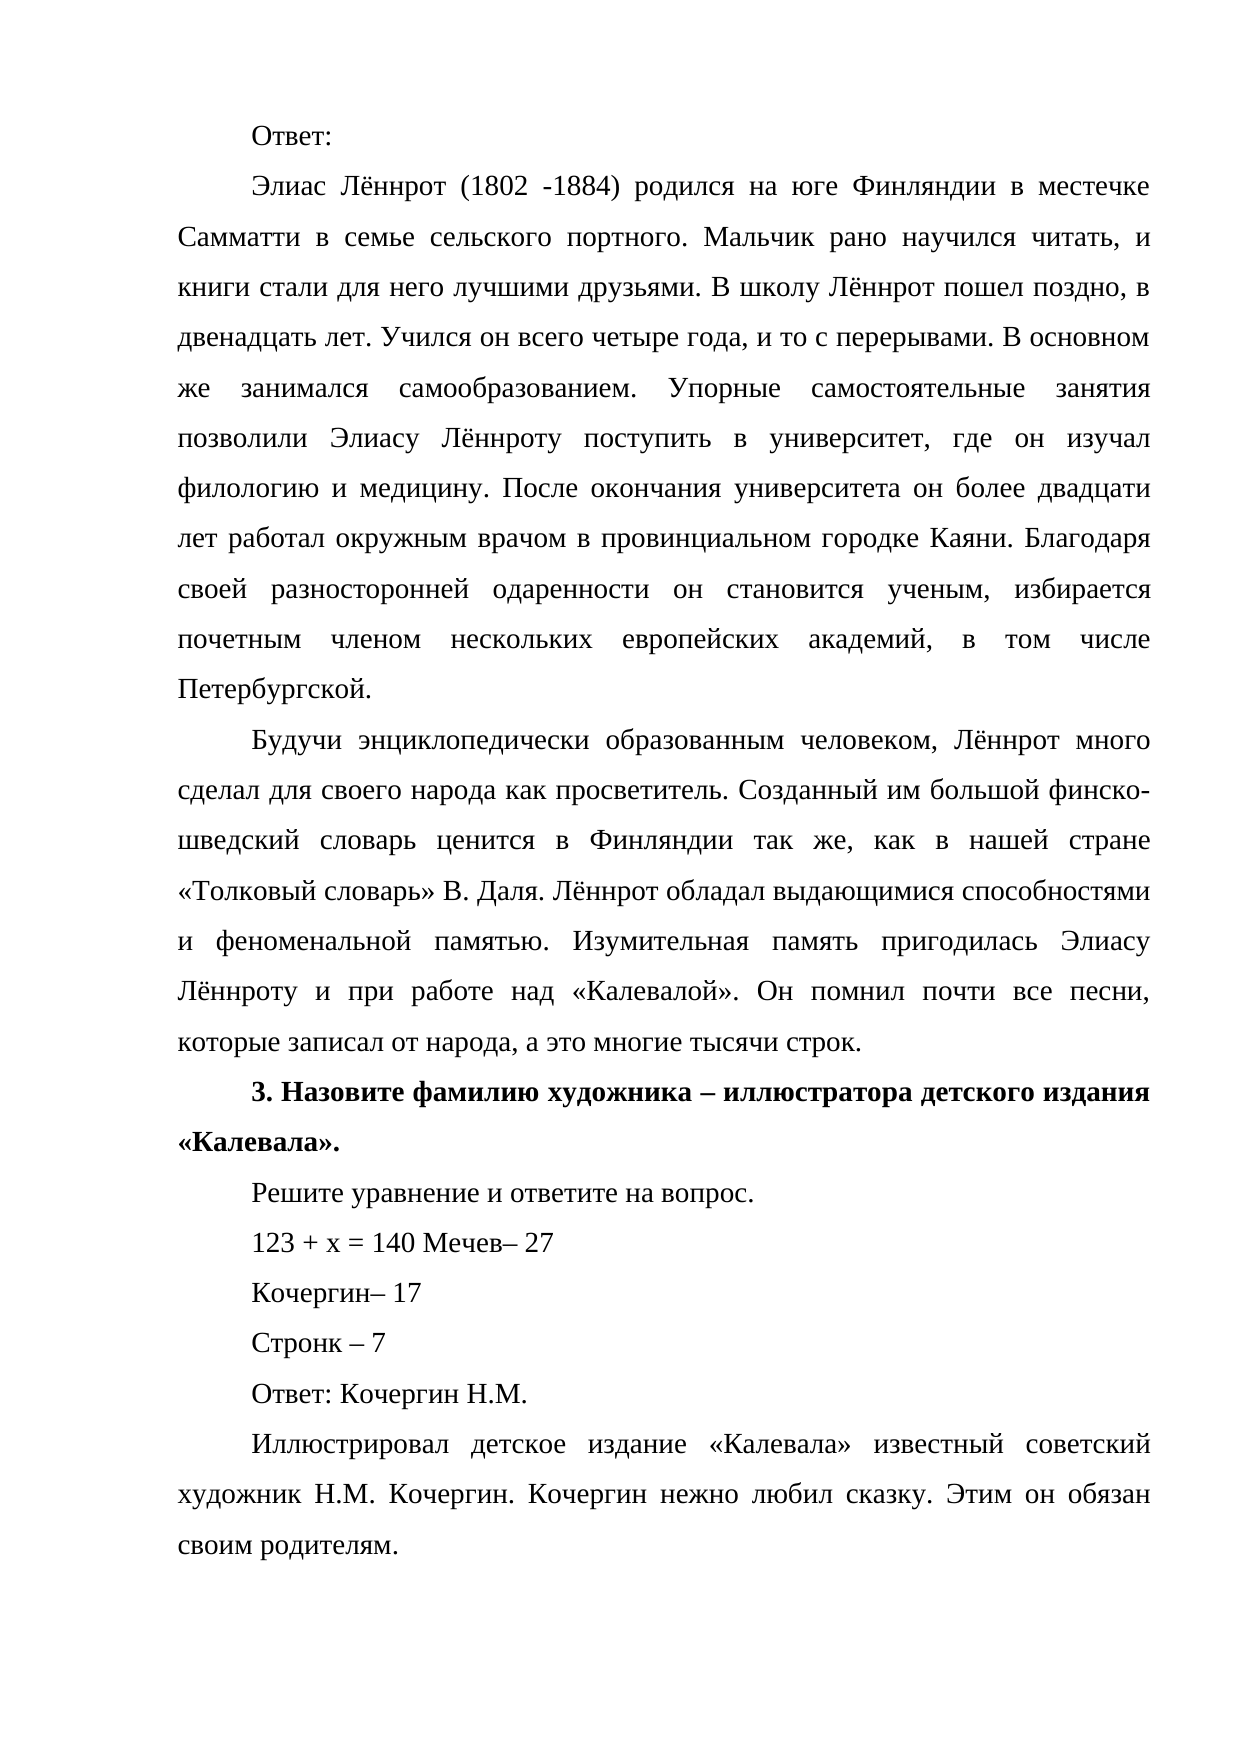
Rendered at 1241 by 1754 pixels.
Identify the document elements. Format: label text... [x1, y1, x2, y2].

text Решите уравнение и ответите на вопрос. [177, 1175, 1152, 1208]
text 123 + х = 140 Мечев– 27 [177, 1225, 1152, 1258]
text 3. Назовите фамилию художника – иллюстратора детского издания «Калевала». [177, 1074, 1152, 1158]
text Иллюстрировал детское издание «Калевала» известный советский художник Н.М. Кочергин. Кочергин нежно любил сказку. Этим он обязан своим родителям. [177, 1426, 1152, 1560]
text Элиас Лённрот (1802 -1884) родился на юге Финляндии в местечке Самматти в семье сельского портного. Мальчик рано научился читать, и книги стали для него лучшими друзьями. В школу Лённрот пошел поздно, в двенадцать лет. Учился он всего четыре года, и то с перерывами. В основном же занимался самообразованием. Упорные самостоятельные занятия позволили Элиасу Лённроту поступить в университет, где он изучал филологию и медицину. После окончания университета он более двадцати лет работал окружным врачом в провинциальном городке Каяни. Благодаря своей разносторонней одаренности он становится ученым, избирается почетным членом нескольких европейских академий, в том числе Петербургской. [177, 168, 1152, 705]
text Кочергин– 17 [177, 1275, 1152, 1309]
text Будучи энциклопедически образованным человеком, Лённрот много сделал для своего народа как просветитель. Созданный им большой финско-шведский словарь ценится в Финляндии так же, как в нашей стране «Толковый словарь» В. Даля. Лённрот обладал выдающимися способностями и феноменальной памятью. Изумительная память пригодилась Элиасу Лённроту и при работе над «Калевалой». Он помнил почти все песни, которые записал от народа, а это многие тысячи строк. [177, 722, 1152, 1057]
text Ответ: [177, 118, 1152, 152]
text Ответ: Кочергин Н.М. [177, 1376, 1152, 1409]
text Стронк – 7 [177, 1326, 1152, 1359]
